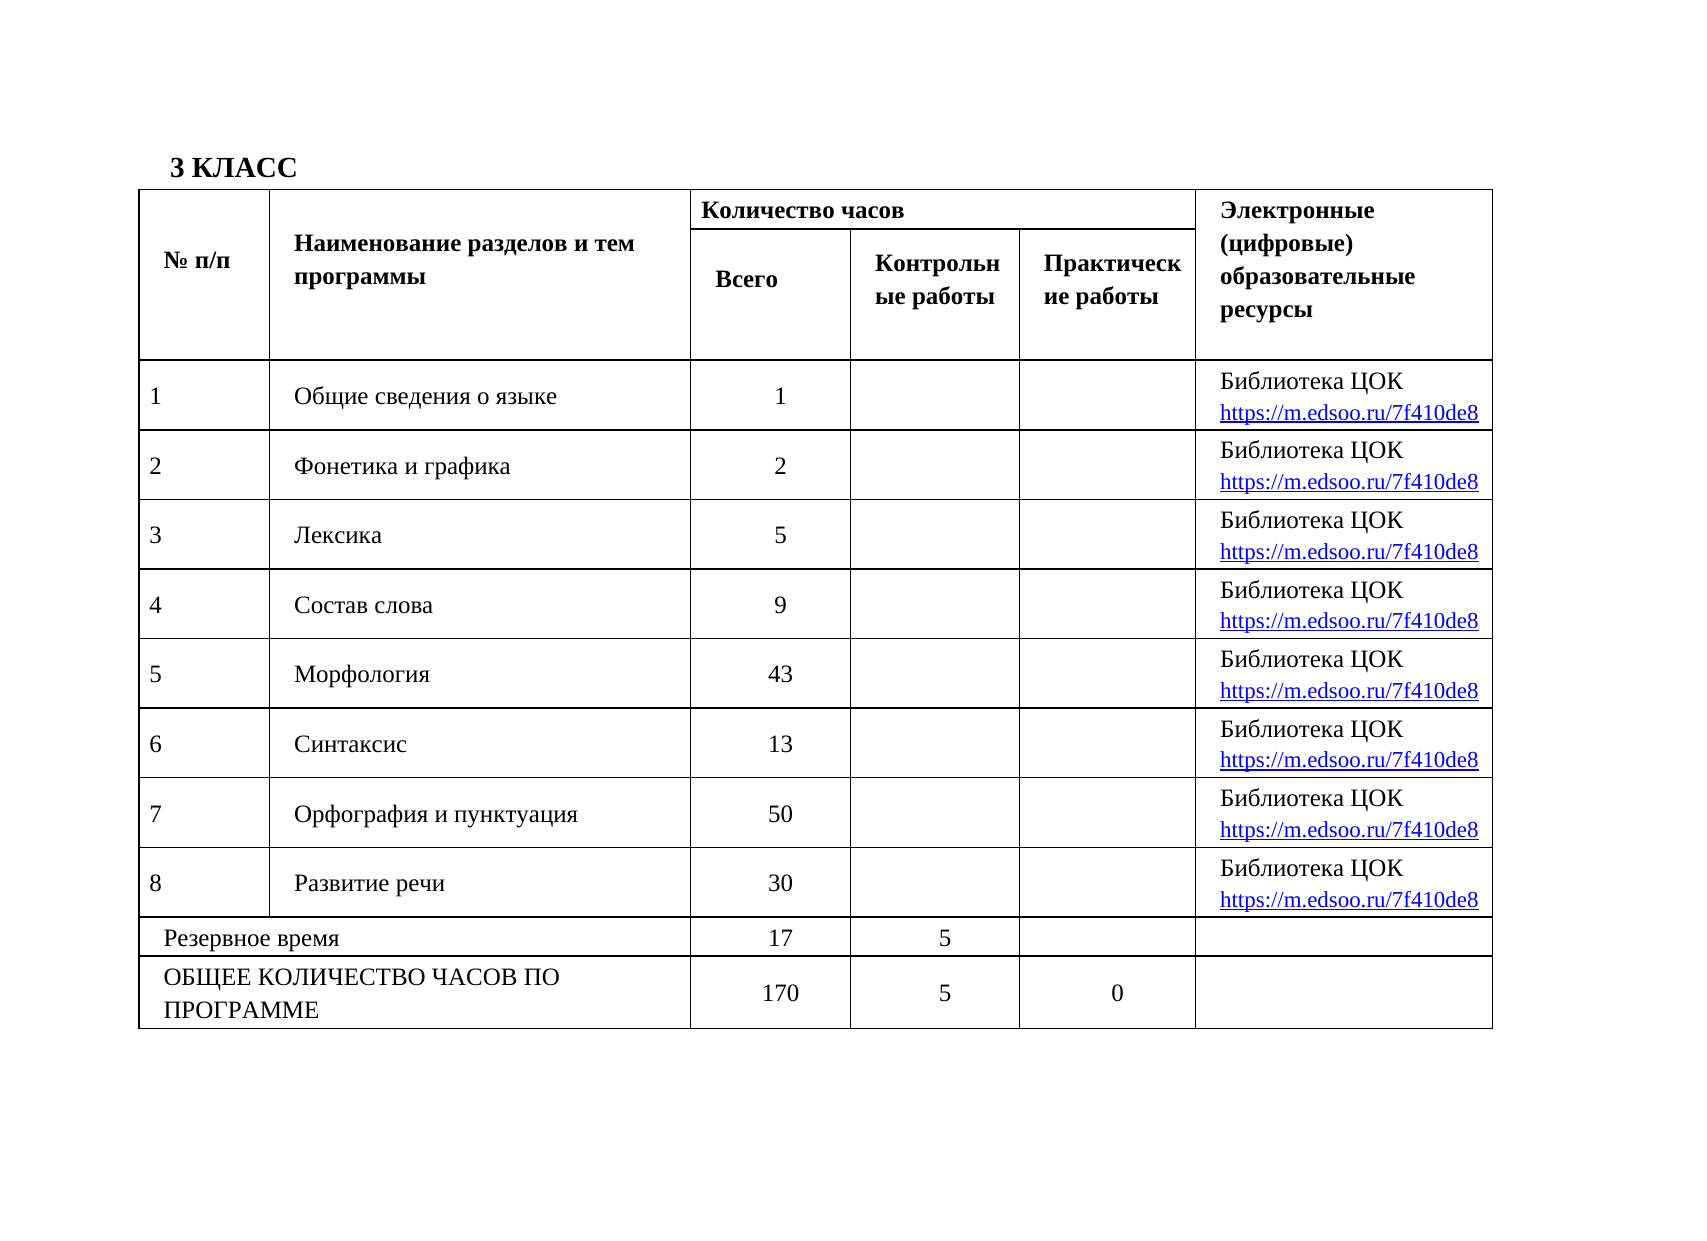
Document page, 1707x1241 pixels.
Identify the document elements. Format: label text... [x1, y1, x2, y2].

table_cell 5 [691, 500, 850, 568]
table_cell 13 [691, 709, 850, 777]
table_cell Библиотека ЦОК https://m.edsoo.ru/7f410de8 [1196, 709, 1492, 777]
table_cell [1020, 639, 1195, 707]
table_cell Морфология [270, 639, 690, 707]
table_cell 7 [140, 778, 269, 846]
table_cell [1020, 918, 1195, 955]
table_cell [851, 570, 1019, 638]
table_cell Всего [691, 230, 850, 359]
table_cell 2 [140, 431, 269, 498]
table_cell [1020, 361, 1195, 429]
table_cell ОБЩЕЕ КОЛИЧЕСТВО ЧАСОВ ПО ПРОГРАММЕ [140, 957, 690, 1028]
table_cell Фонетика и графика [270, 431, 690, 498]
table_cell 2 [691, 431, 850, 498]
table_header № п/п [140, 190, 269, 359]
table_cell 50 [691, 778, 850, 846]
table_cell [1020, 500, 1195, 568]
table_cell 5 [851, 957, 1019, 1028]
table_cell Библиотека ЦОК https://m.edsoo.ru/7f410de8 [1196, 500, 1492, 568]
table_cell [1020, 848, 1195, 916]
table_cell [1020, 778, 1195, 846]
table_cell Развитие речи [270, 848, 690, 916]
table_cell 0 [1020, 957, 1195, 1028]
table_cell Библиотека ЦОК https://m.edsoo.ru/7f410de8 [1196, 778, 1492, 846]
table_cell 30 [691, 848, 850, 916]
table_cell 170 [691, 957, 850, 1028]
table_cell [1020, 431, 1195, 498]
table_cell 4 [140, 570, 269, 638]
table_cell 6 [140, 709, 269, 777]
table_cell [851, 848, 1019, 916]
table_cell Библиотека ЦОК https://m.edsoo.ru/7f410de8 [1196, 639, 1492, 707]
table_cell 3 [140, 500, 269, 568]
text 3 КЛАСС [162, 150, 1557, 183]
table_cell Общие сведения о языке [270, 361, 690, 429]
table_cell [851, 709, 1019, 777]
table_cell 43 [691, 639, 850, 707]
table_cell [1196, 918, 1492, 955]
table_cell [1020, 570, 1195, 638]
table_cell 5 [851, 918, 1019, 955]
table_cell 1 [140, 361, 269, 429]
table_cell Контрольные работы [851, 230, 1019, 359]
table_cell Библиотека ЦОК https://m.edsoo.ru/7f410de8 [1196, 361, 1492, 429]
table_cell 5 [140, 639, 269, 707]
table_cell Практические работы [1020, 230, 1195, 359]
table_header Электронные (цифровые) образовательные ресурсы [1196, 190, 1492, 359]
table_cell Библиотека ЦОК https://m.edsoo.ru/7f410de8 [1196, 570, 1492, 638]
table_cell 1 [691, 361, 850, 429]
table_cell [851, 361, 1019, 429]
table_cell Библиотека ЦОК https://m.edsoo.ru/7f410de8 [1196, 848, 1492, 916]
table_cell 8 [140, 848, 269, 916]
table_cell [851, 500, 1019, 568]
table_cell [851, 639, 1019, 707]
table_header Наименование разделов и тем программы [270, 190, 690, 359]
table_cell [1020, 709, 1195, 777]
table_cell 17 [691, 918, 850, 955]
table_cell Резервное время [140, 918, 690, 955]
table_cell Лексика [270, 500, 690, 568]
table_cell 9 [691, 570, 850, 638]
table_cell Синтаксис [270, 709, 690, 777]
table_cell [851, 431, 1019, 498]
table_header Количество часов [691, 190, 1195, 228]
table_cell Состав слова [270, 570, 690, 638]
table_cell Орфография и пунктуация [270, 778, 690, 846]
table_cell [1196, 957, 1492, 1028]
table_cell Библиотека ЦОК https://m.edsoo.ru/7f410de8 [1196, 431, 1492, 498]
table_cell [851, 778, 1019, 846]
